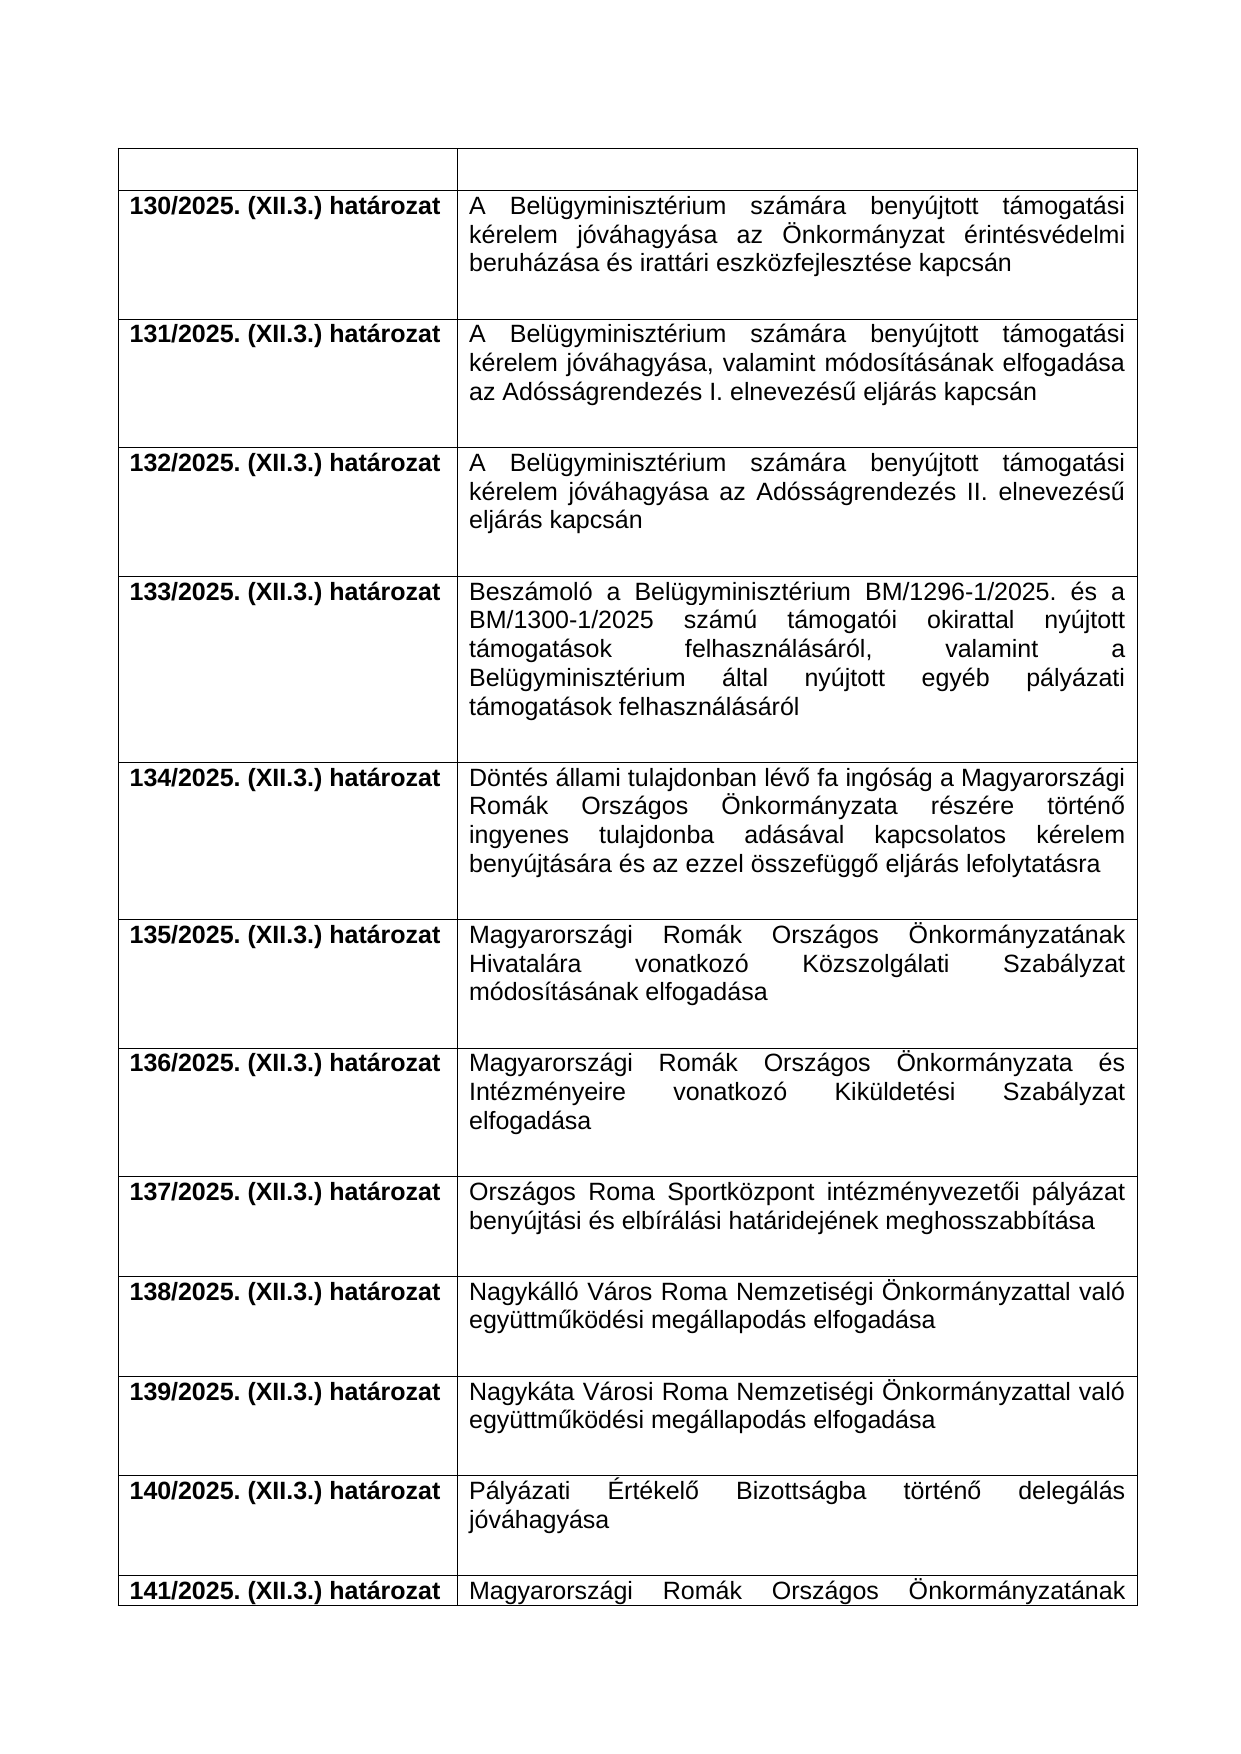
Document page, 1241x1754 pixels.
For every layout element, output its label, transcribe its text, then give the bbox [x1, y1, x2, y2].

table_cell 139/2025. (XII.3.) határozat [119, 1377, 457, 1475]
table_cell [119, 1576, 457, 1605]
table_cell 138/2025. (XII.3.) határozat [119, 1277, 457, 1376]
table_cell 130/2025. (XII.3.) határozat [119, 191, 457, 318]
table_cell Országos Roma Sportközpont intézményvezetői pályázat benyújtási és elbírálási határidejének meghosszabbítása [458, 1177, 1137, 1276]
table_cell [458, 1576, 1137, 1605]
table_cell Magyarországi Romák Országos Önkormányzatának Hivatalára vonatkozó Közszolgálati Szabályzat módosításának elfogadása [458, 920, 1137, 1047]
table_cell Magyarországi Romák Országos Önkormányzata és Intézményeire vonatkozó Kiküldetési Szabályzat elfogadása [458, 1049, 1137, 1176]
table_cell Nagykáta Városi Roma Nemzetiségi Önkormányzattal való együttműködési megállapodás elfogadása [458, 1377, 1137, 1475]
table_cell Beszámoló a Belügyminisztérium BM/1296-1/2025. és a BM/1300-1/2025 számú támogatói okirattal nyújtott támogatások felhasználásáról, valamint a Belügyminisztérium által nyújtott egyéb pályázati támogatások felhasználásáról [458, 577, 1137, 762]
table_cell Pályázati Értékelő Bizottságba történő delegálás jóváhagyása [458, 1476, 1137, 1575]
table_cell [119, 149, 457, 190]
table_cell 140/2025. (XII.3.) határozat [119, 1476, 457, 1575]
table_cell 135/2025. (XII.3.) határozat [119, 920, 457, 1047]
table_cell A Belügyminisztérium számára benyújtott támogatási kérelem jóváhagyása az Adósságrendezés II. elnevezésű eljárás kapcsán [458, 448, 1137, 576]
table_cell A Belügyminisztérium számára benyújtott támogatási kérelem jóváhagyása az Önkormányzat érintésvédelmi beruházása és irattári eszközfejlesztése kapcsán [458, 191, 1137, 318]
table_cell 133/2025. (XII.3.) határozat [119, 577, 457, 762]
table_cell A Belügyminisztérium számára benyújtott támogatási kérelem jóváhagyása, valamint módosításának elfogadása az Adósságrendezés I. elnevezésű eljárás kapcsán [458, 320, 1137, 447]
table_cell 131/2025. (XII.3.) határozat [119, 320, 457, 447]
table_cell 137/2025. (XII.3.) határozat [119, 1177, 457, 1276]
table_cell 136/2025. (XII.3.) határozat [119, 1049, 457, 1176]
table_cell Döntés állami tulajdonban lévő fa ingóság a Magyarországi Romák Országos Önkormányzata részére történő ingyenes tulajdonba adásával kapcsolatos kérelem benyújtására és az ezzel összefüggő eljárás lefolytatásra [458, 763, 1137, 919]
table_cell Nagykálló Város Roma Nemzetiségi Önkormányzattal való együttműködési megállapodás elfogadása [458, 1277, 1137, 1376]
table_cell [458, 149, 1137, 190]
table_cell 132/2025. (XII.3.) határozat [119, 448, 457, 576]
table_cell 134/2025. (XII.3.) határozat [119, 763, 457, 919]
